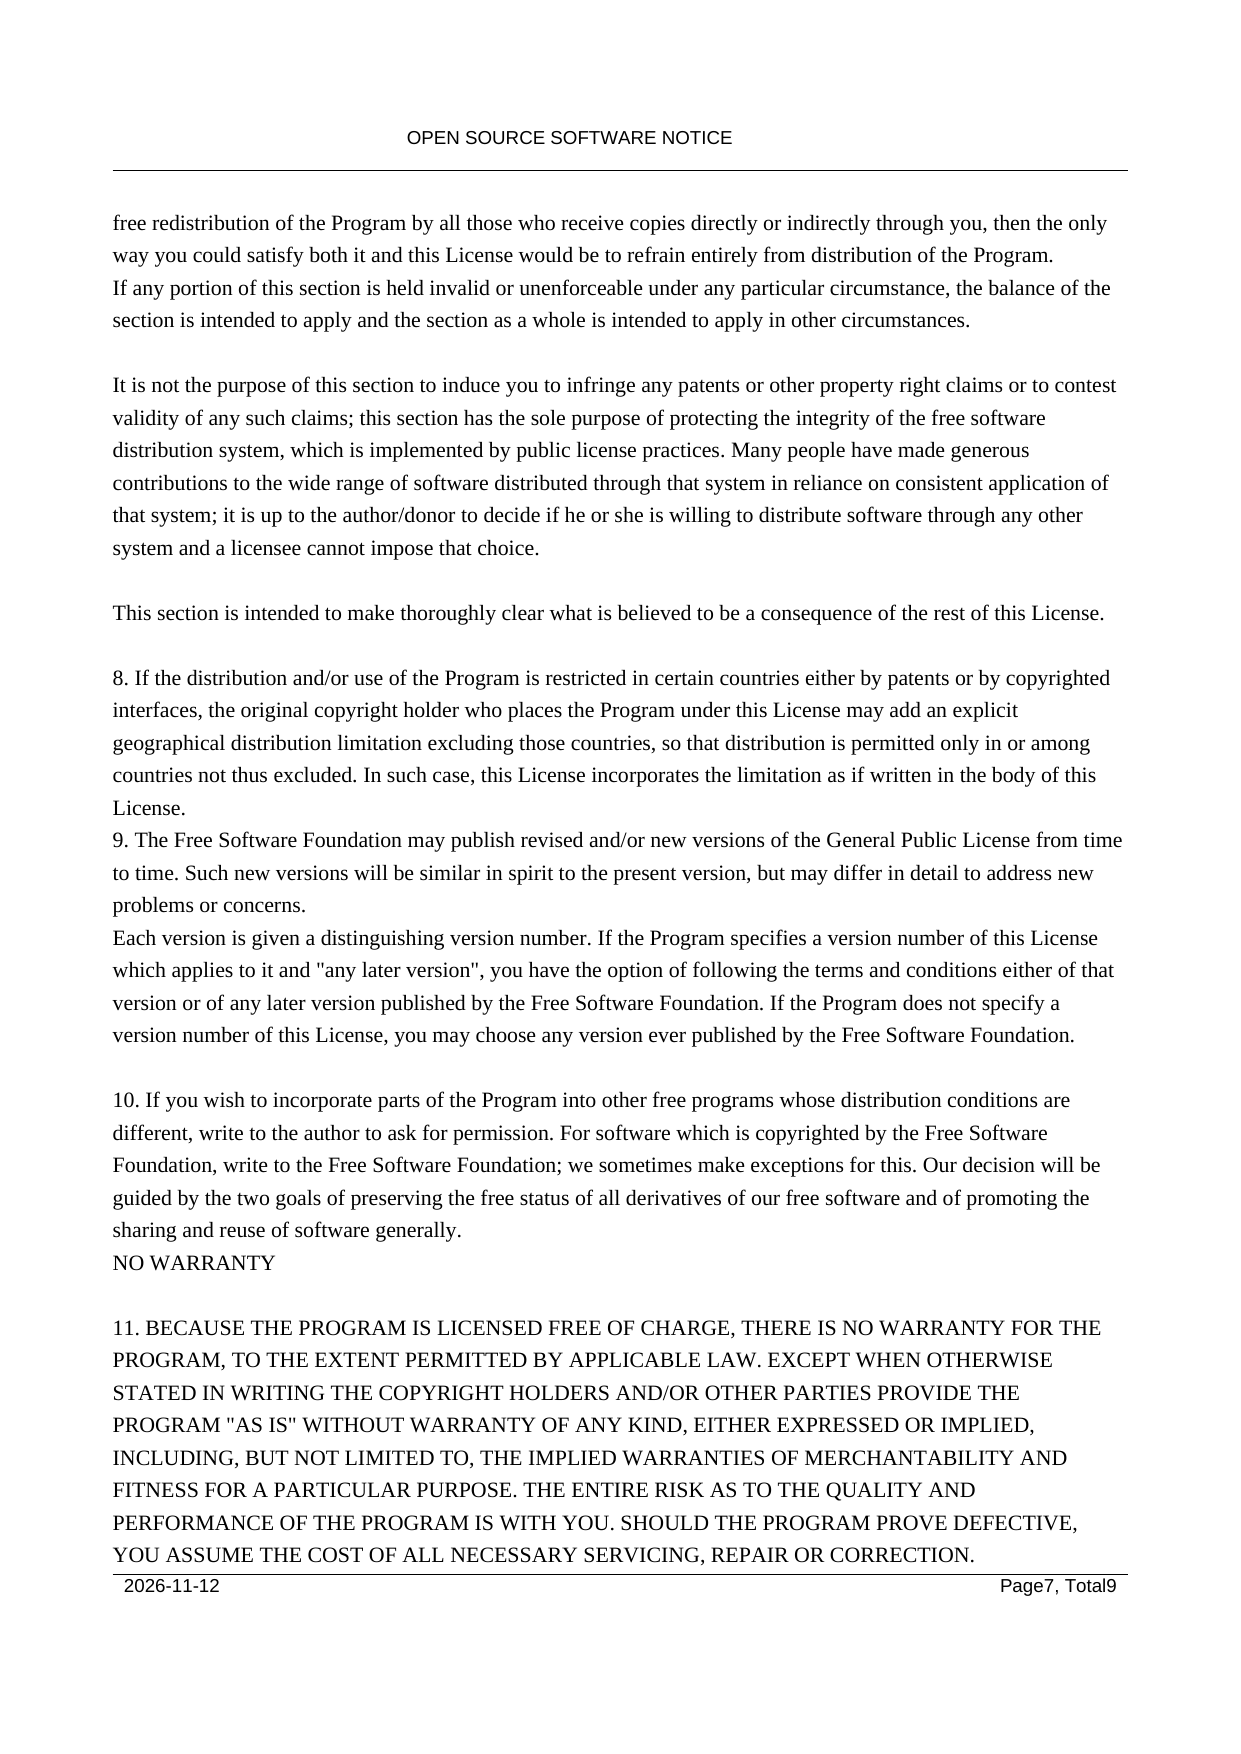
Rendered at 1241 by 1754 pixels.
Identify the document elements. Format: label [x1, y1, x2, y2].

text [112, 206, 1128, 1571]
